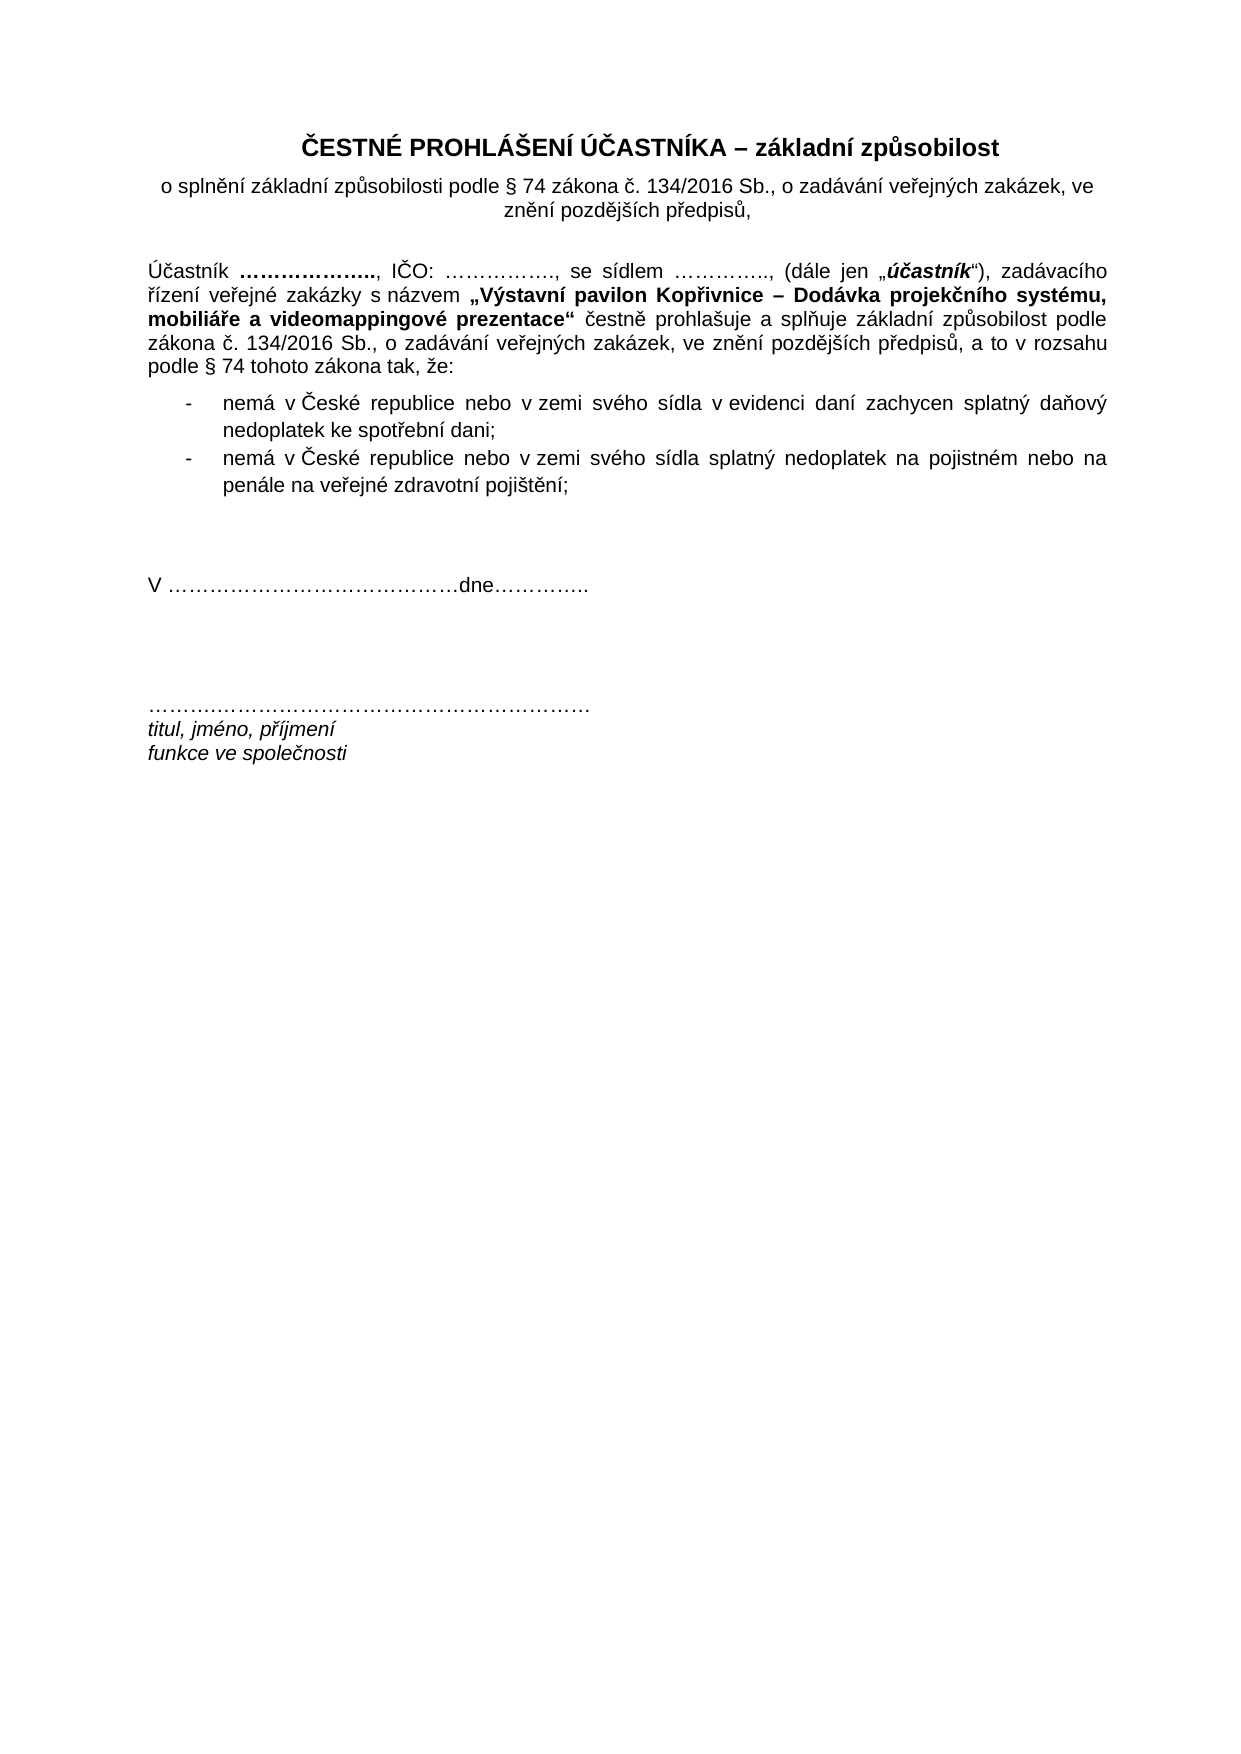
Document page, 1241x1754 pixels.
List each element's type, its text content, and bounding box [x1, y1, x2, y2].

text funkce ve společnosti [148, 741, 1108, 765]
text ……….……………………………………………… [148, 693, 1108, 717]
text ČESTNÉ PROHLÁŠENÍ ÚČASTNÍKA – základní způsobilost [148, 133, 1153, 162]
text titul, jméno, příjmení [148, 717, 1108, 741]
list nemá v České republice nebo v zemi svého sídla splatný nedoplatek na pojistném nebo na penále na veřejné zdravotní pojištění; [185, 446, 1108, 497]
text V ……………………………………dne………….. [148, 573, 1108, 597]
text Účastník ……………….., IČO: ……………., se sídlem ………….., (dále jen „účastník“), zadávacího řízení veřejné zakázky s názvem „Výstavní pavilon Kopřivnice – Dodávka projekčního systému, mobiliáře a videomappingové prezentace“ čestně prohlašuje a splňuje základní způsobilost podle zákona č. 134/2016 Sb., o zadávání veřejných zakázek, ve znění pozdějších předpisů, a to v rozsahu podle § 74 tohoto zákona tak, že: [148, 258, 1107, 378]
list nemá v České republice nebo v zemi svého sídla v evidenci daní zachycen splatný daňový nedoplatek ke spotřební dani; [185, 391, 1108, 442]
text o splnění základní způsobilosti podle § 74 zákona č. 134/2016 Sb., o zadávání veřejných zakázek, ve znění pozdějších předpisů, [148, 174, 1107, 222]
